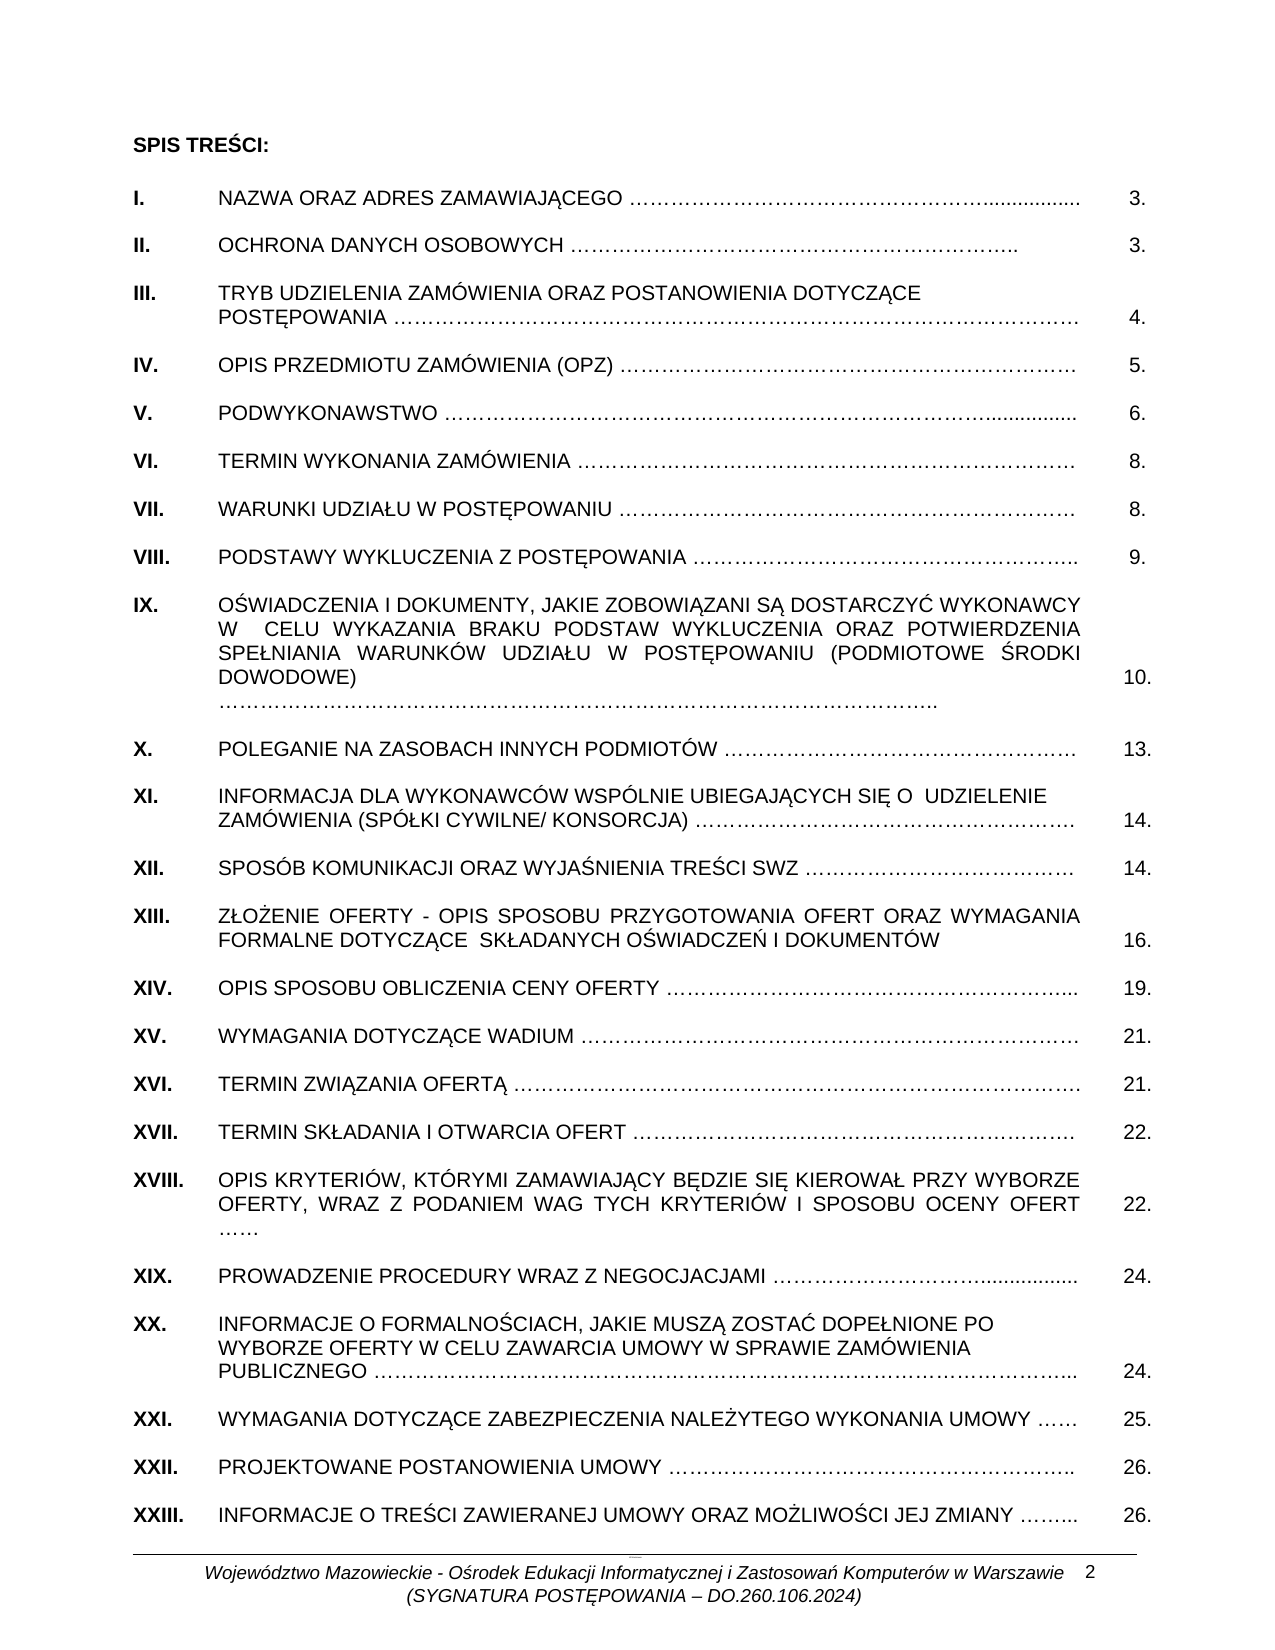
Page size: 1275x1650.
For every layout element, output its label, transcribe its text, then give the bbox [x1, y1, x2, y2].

table_cell [118, 1264, 207, 1311]
table_cell 21. [1093, 1024, 1182, 1072]
table_cell [118, 976, 207, 1024]
table_cell OPIS KRYTERIÓW, KTÓRYMI ZAMAWIAJĄCY BĘDZIE SIĘ KIEROWAŁ PRZY WYBORZE OFERTY, WRAZ Z PODANIEM WAG TYCH KRYTERIÓW I SPOSOBU OCENY OFERT …… [207, 1168, 1093, 1263]
table_cell [118, 593, 207, 736]
table_header [118, 185, 207, 233]
table_cell SPOSÓB KOMUNIKACJI ORAZ WYJAŚNIENIA TREŚCI SWZ ………………………………… [207, 856, 1093, 904]
table_cell 26. [1093, 1503, 1182, 1527]
table_cell TRYB UDZIELENIA ZAMÓWIENIA ORAZ POSTANOWIENIA DOTYCZĄCE POSTĘPOWANIA ……………………………………………………………………………………… [207, 281, 1093, 353]
table_cell OŚWIADCZENIA I DOKUMENTY, JAKIE ZOBOWIĄZANI SĄ DOSTARCZYĆ WYKONAWCY W CELU WYKAZANIA BRAKU PODSTAW WYKLUCZENIA ORAZ POTWIERDZENIA SPEŁNIANIA WARUNKÓW UDZIAŁU W POSTĘPOWANIU (PODMIOTOWE ŚRODKI DOWODOWE) ………………………………………………………………………………………….. [207, 593, 1093, 736]
table_cell WARUNKI UDZIAŁU W POSTĘPOWANIU ………………………………………………………… [207, 497, 1093, 545]
table_cell [118, 1503, 207, 1527]
table_cell INFORMACJE O FORMALNOŚCIACH, JAKIE MUSZĄ ZOSTAĆ DOPEŁNIONE PO WYBORZE OFERTY W CELU ZAWARCIA UMOWY W SPRAWIE ZAMÓWIENIA PUBLICZNEGO ………………………………………………………………………………………... [207, 1311, 1093, 1407]
table_cell [118, 1024, 207, 1072]
table_cell TERMIN WYKONANIA ZAMÓWIENIA ……………………………………………………………… [207, 449, 1093, 497]
table_cell OPIS PRZEDMIOTU ZAMÓWIENIA (OPZ) ………………………………………………………… [207, 353, 1093, 401]
table_cell [118, 784, 207, 856]
table_cell 26. [1093, 1455, 1182, 1503]
table_cell WYMAGANIA DOTYCZĄCE ZABEZPIECZENIA NALEŻYTEGO WYKONANIA UMOWY …… [207, 1407, 1093, 1455]
table_cell OPIS SPOSOBU OBLICZENIA CENY OFERTY …………………………………………………... [207, 976, 1093, 1024]
table_cell [118, 904, 207, 976]
table_cell TERMIN ZWIĄZANIA OFERTĄ ………………………………………………………………………. [207, 1072, 1093, 1120]
table_cell [118, 1407, 207, 1455]
text SPIS TREŚCI: [133, 133, 1137, 157]
table_cell 4. [1093, 281, 1182, 353]
table_cell PODSTAWY WYKLUCZENIA Z POSTĘPOWANIA ……………………………………………….. [207, 545, 1093, 593]
table_cell [118, 1168, 207, 1263]
table_cell 6. [1093, 401, 1182, 449]
table_cell [118, 353, 207, 401]
table_cell 5. [1093, 353, 1182, 401]
table_cell 13. [1093, 736, 1182, 784]
table_cell 24. [1093, 1311, 1182, 1407]
table_cell 14. [1093, 784, 1182, 856]
table_cell ZŁOŻENIE OFERTY - OPIS SPOSOBU PRZYGOTOWANIA OFERT ORAZ WYMAGANIA FORMALNE DOTYCZĄCE SKŁADANYCH OŚWIADCZEŃ I DOKUMENTÓW [207, 904, 1093, 976]
table_cell [118, 856, 207, 904]
table_cell [118, 1120, 207, 1168]
table_cell 3. [1093, 233, 1182, 281]
table_cell 9. [1093, 545, 1182, 593]
table_cell 21. [1093, 1072, 1182, 1120]
table_cell POLEGANIE NA ZASOBACH INNYCH PODMIOTÓW …………………………………………… [207, 736, 1093, 784]
table_cell 19. [1093, 976, 1182, 1024]
table_cell [118, 1455, 207, 1503]
table_cell 24. [1093, 1264, 1182, 1311]
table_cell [207, 1503, 1093, 1527]
table_cell [118, 449, 207, 497]
table_cell [118, 545, 207, 593]
table_cell OCHRONA DANYCH OSOBOWYCH ……………………………………………………….. [207, 233, 1093, 281]
table_cell PODWYKONAWSTWO ……………………………………………………………………................ [207, 401, 1093, 449]
table_cell 10. [1093, 593, 1182, 736]
table_cell 16. [1093, 904, 1182, 976]
table_cell [118, 1072, 207, 1120]
table_cell PROWADZENIE PROCEDURY WRAZ Z NEGOCJACJAMI …………………………................. [207, 1264, 1093, 1311]
table_header 3. [1093, 185, 1182, 233]
table_header NAZWA ORAZ ADRES ZAMAWIAJĄCEGO ……………………………………………................. [207, 185, 1093, 233]
table_cell 25. [1093, 1407, 1182, 1455]
table_cell 14. [1093, 856, 1182, 904]
table_cell 22. [1093, 1168, 1182, 1263]
table_cell PROJEKTOWANE POSTANOWIENIA UMOWY ………………………………………………….. [207, 1455, 1093, 1503]
table_cell 8. [1093, 497, 1182, 545]
table_cell [118, 497, 207, 545]
table_cell 22. [1093, 1120, 1182, 1168]
table_cell TERMIN SKŁADANIA I OTWARCIA OFERT ………………………………………………………. [207, 1120, 1093, 1168]
table_cell [118, 1311, 207, 1407]
table_cell INFORMACJA DLA WYKONAWCÓW WSPÓLNIE UBIEGAJĄCYCH SIĘ O UDZIELENIE ZAMÓWIENIA (SPÓŁKI CYWILNE/ KONSORCJA) ………………………………………………. [207, 784, 1093, 856]
table_cell [118, 281, 207, 353]
table_cell [118, 401, 207, 449]
table_cell [118, 736, 207, 784]
table_cell 8. [1093, 449, 1182, 497]
table_cell [118, 233, 207, 281]
table_cell WYMAGANIA DOTYCZĄCE WADIUM ……………………………………………………………… [207, 1024, 1093, 1072]
